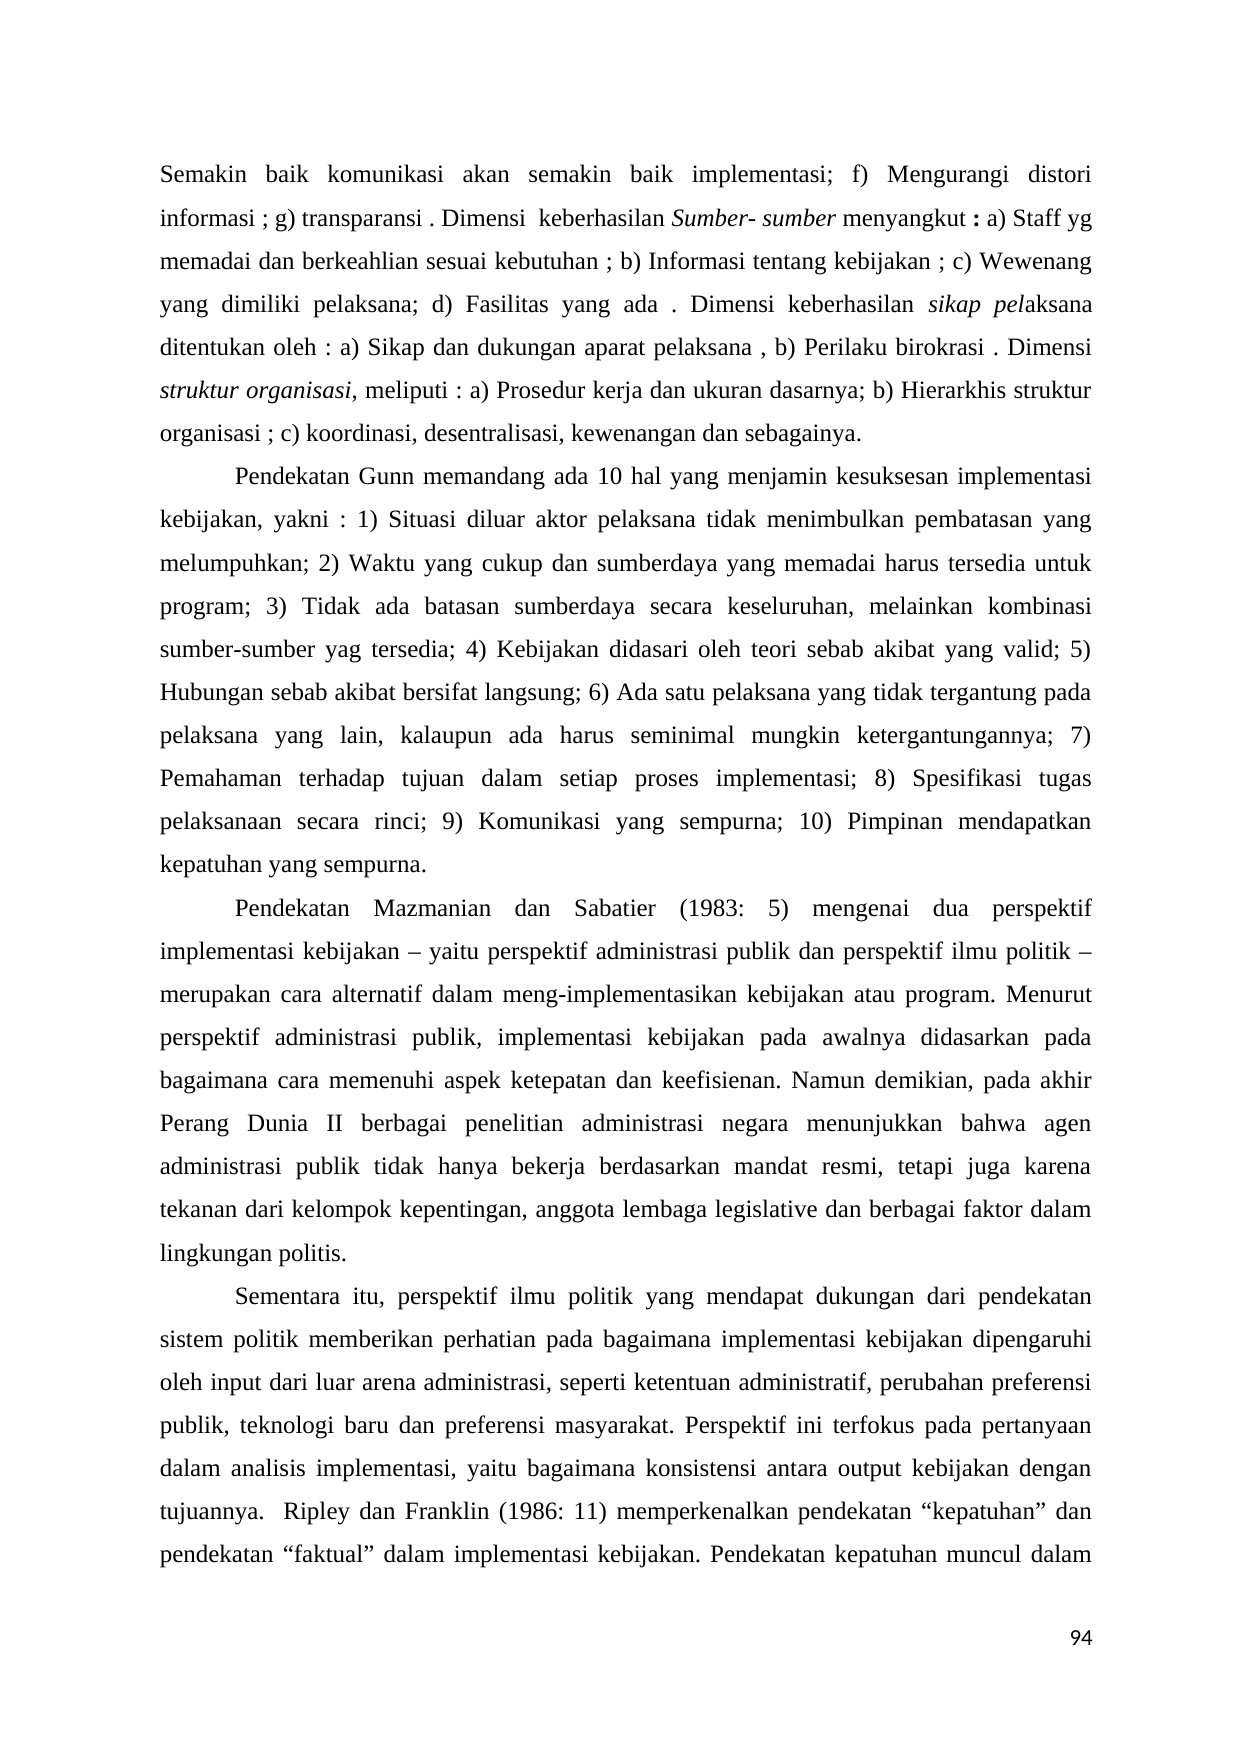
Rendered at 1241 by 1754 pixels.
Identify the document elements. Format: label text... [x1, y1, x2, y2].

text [159, 159, 1092, 447]
text Pendekatan Mazmanian dan Sabatier (1983: 5) mengenai dua perspektif implementasi kebijakan – yaitu perspektif administrasi publik dan perspektif ilmu politik – merupakan cara alternatif dalam meng-implementasikan kebijakan atau program. Menurut perspektif administrasi publik, implementasi kebijakan pada awalnya didasarkan pada bagaimana cara memenuhi aspek ketepatan dan keefisienan. Namun demikian, pada akhir Perang Dunia II berbagai penelitian administrasi negara menunjukkan bahwa agen administrasi publik tidak hanya bekerja berdasarkan mandat resmi, tetapi juga karena tekanan dari kelompok kepentingan, anggota lembaga legislative dan berbagai faktor dalam lingkungan politis. [159, 893, 1092, 1266]
text Pendekatan Gunn memandang ada 10 hal yang menjamin kesuksesan implementasi kebijakan, yakni : 1) Situasi diluar aktor pelaksana tidak menimbulkan pembatasan yang melumpuhkan; 2) Waktu yang cukup dan sumberdaya yang memadai harus tersedia untuk program; 3) Tidak ada batasan sumberdaya secara keseluruhan, melainkan kombinasi sumber-sumber yag tersedia; 4) Kebijakan didasari oleh teori sebab akibat yang valid; 5) Hubungan sebab akibat bersifat langsung; 6) Ada satu pelaksana yang tidak tergantung pada pelaksana yang lain, kalaupun ada harus seminimal mungkin ketergantungannya; 7) Pemahaman terhadap tujuan dalam setiap proses implementasi; 8) Spesifikasi tugas pelaksanaan secara rinci; 9) Komunikasi yang sempurna; 10) Pimpinan mendapatkan kepatuhan yang sempurna. [159, 461, 1092, 878]
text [159, 1281, 1092, 1568]
